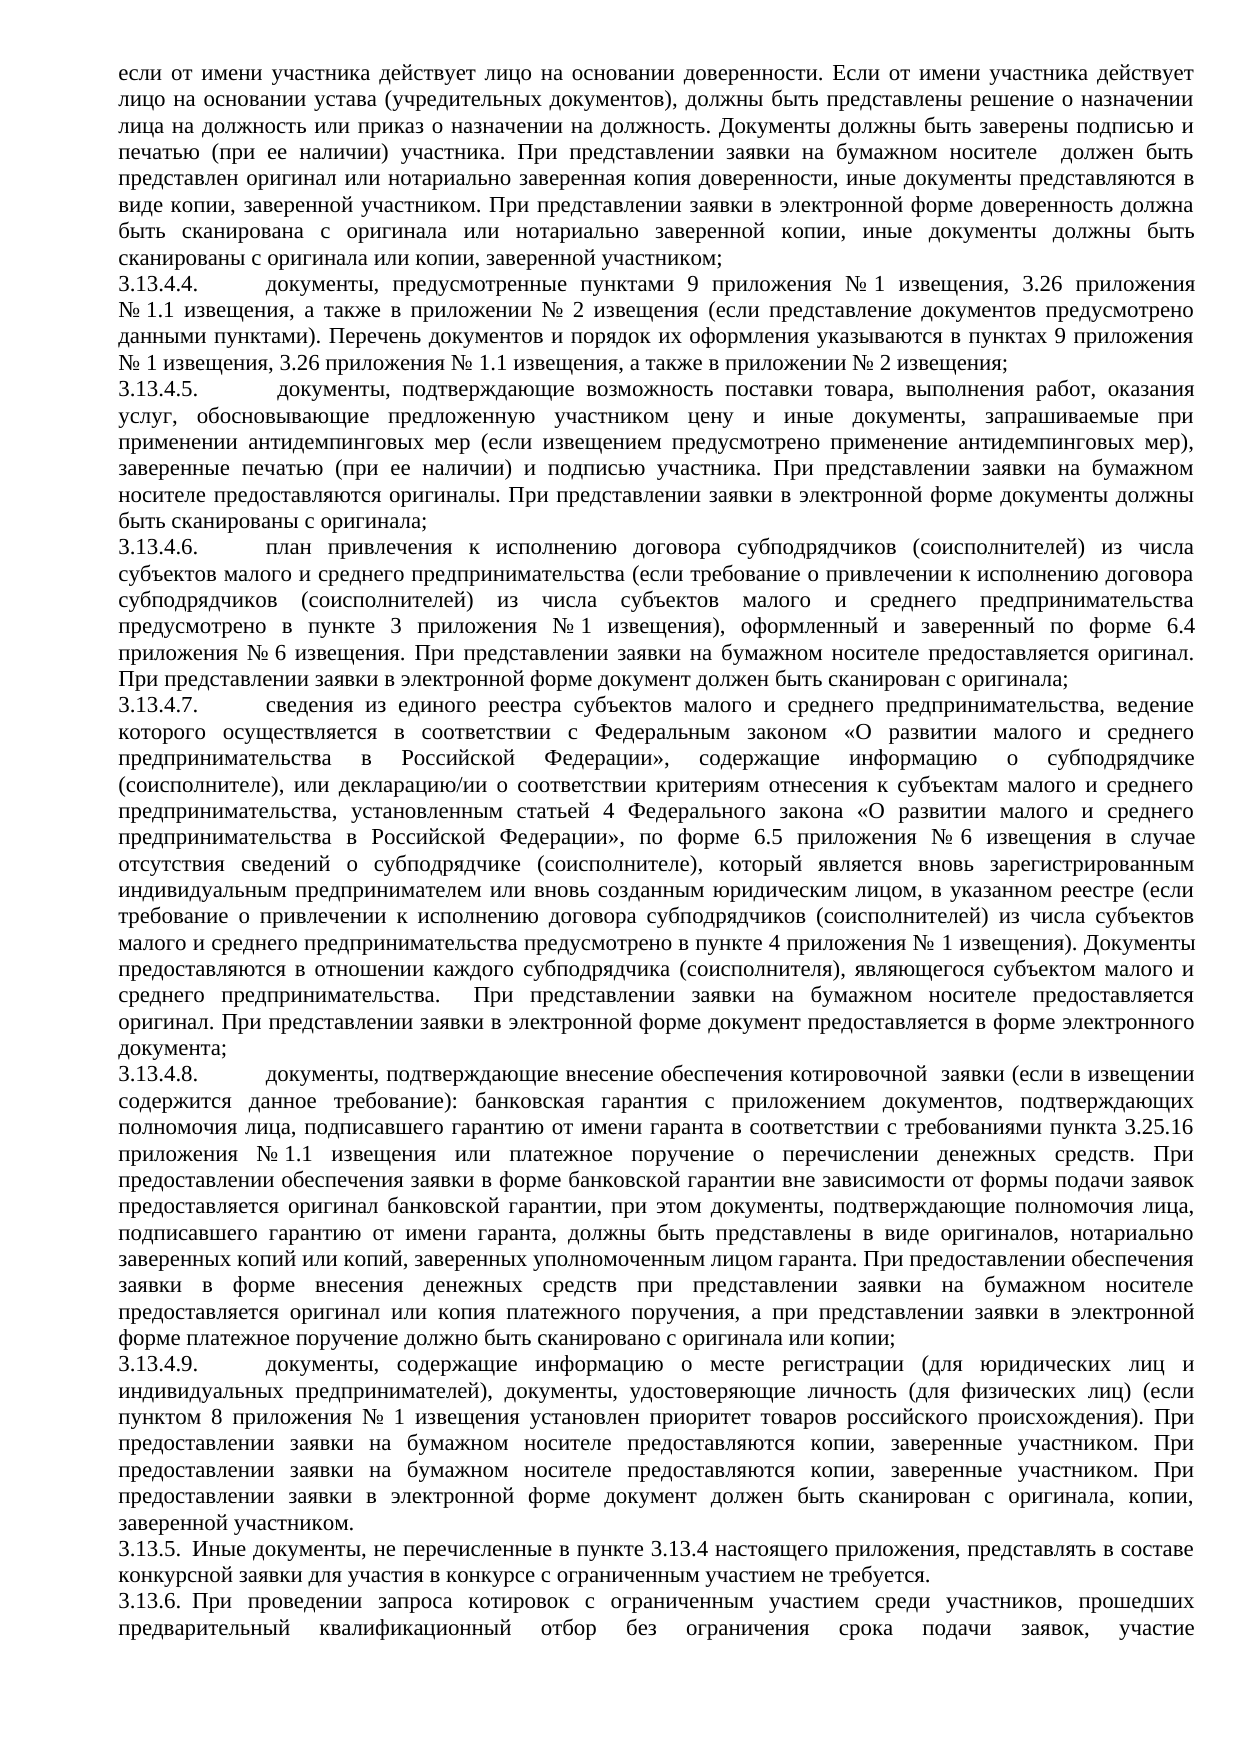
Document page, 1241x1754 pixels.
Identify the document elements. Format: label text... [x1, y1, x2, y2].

list документы, подтверждающие внесение обеспечения котировочной заявки (если в извещении содержится данное требование): банковская гарантия с приложением документов, подтверждающих полномочия лица, подписавшего гарантию от имени гаранта в соответствии с требованиями пункта 3.25.16 приложения № 1.1 извещения или платежное поручение о перечислении денежных средств. При предоставлении обеспечения заявки в форме банковской гарантии вне зависимости от формы подачи заявок предоставляется оригинал банковской гарантии, при этом документы, подтверждающие полномочия лица, подписавшего гарантию от имени гаранта, должны быть представлены в виде оригиналов, нотариально заверенных копий или копий, заверенных уполномоченным лицом гаранта. При предоставлении обеспечения заявки в форме внесения денежных средств при представлении заявки на бумажном носителе предоставляется оригинал или копия платежного поручения, а при представлении заявки в электронной форме платежное поручение должно быть сканировано с оригинала или копии; [118, 1061, 1196, 1350]
list документы, содержащие информацию о месте регистрации (для юридических лиц и индивидуальных предпринимателей), документы, удостоверяющие личность (для физических лиц) (если пунктом 8 приложения № 1 извещения установлен приоритет товаров российского происхождения). При предоставлении заявки на бумажном носителе предоставляются копии, заверенные участником. При предоставлении заявки на бумажном носителе предоставляются копии, заверенные участником. При предоставлении заявки в электронной форме документ должен быть сканирован с оригинала, копии, заверенной участником. [118, 1350, 1196, 1535]
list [118, 59, 1196, 270]
list документы, подтверждающие возможность поставки товара, выполнения работ, оказания услуг, обосновывающие предложенную участником цену и иные документы, запрашиваемые при применении антидемпинговых мер (если извещением предусмотрено применение антидемпинговых мер), заверенные печатью (при ее наличии) и подписью участника. При представлении заявки на бумажном носителе предоставляются оригиналы. При представлении заявки в электронной форме документы должны быть сканированы с оригинала; [118, 375, 1196, 533]
list документы, предусмотренные пунктами 9 приложения № 1 извещения, 3.26 приложения № 1.1 извещения, а также в приложении № 2 извещения (если представление документов предусмотрено данными пунктами). Перечень документов и порядок их оформления указываются в пунктах 9 приложения № 1 извещения, 3.26 приложения № 1.1 извещения, а также в приложении № 2 извещения; [118, 270, 1196, 375]
list сведения из единого реестра субъектов малого и среднего предпринимательства, ведение которого осуществляется в соответствии с Федеральным законом «О развитии малого и среднего предпринимательства в Российской Федерации», содержащие информацию о субподрядчике (соисполнителе), или декларацию/ии о соответствии критериям отнесения к субъектам малого и среднего предпринимательства, установленным статьей 4 Федерального закона «О развитии малого и среднего предпринимательства в Российской Федерации», по форме 6.5 приложения № 6 извещения в случае отсутствия сведений о субподрядчике (соисполнителе), который является вновь зарегистрированным индивидуальным предпринимателем или вновь созданным юридическим лицом, в указанном реестре (если требование о привлечении к исполнению договора субподрядчиков (соисполнителей) из числа субъектов малого и среднего предпринимательства предусмотрено в пункте 4 приложения № 1 извещения). Документы предоставляются в отношении каждого субподрядчика (соисполнителя), являющегося субъектом малого и среднего предпринимательства. При представлении заявки на бумажном носителе предоставляется оригинал. При представлении заявки в электронной форме документ предоставляется в форме электронного документа; [118, 692, 1196, 1061]
list Иные документы, не перечисленные в пункте 3.13.4 настоящего приложения, представлять в составе конкурсной заявки для участия в конкурсе с ограниченным участием не требуется. [118, 1535, 1196, 1588]
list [118, 1588, 1196, 1640]
list план привлечения к исполнению договора субподрядчиков (соисполнителей) из числа субъектов малого и среднего предпринимательства (если требование о привлечении к исполнению договора субподрядчиков (соисполнителей) из числа субъектов малого и среднего предпринимательства предусмотрено в пункте 3 приложения № 1 извещения), оформленный и заверенный по форме 6.4 приложения № 6 извещения. При представлении заявки на бумажном носителе предоставляется оригинал. При представлении заявки в электронной форме документ должен быть сканирован с оригинала; [118, 533, 1196, 692]
